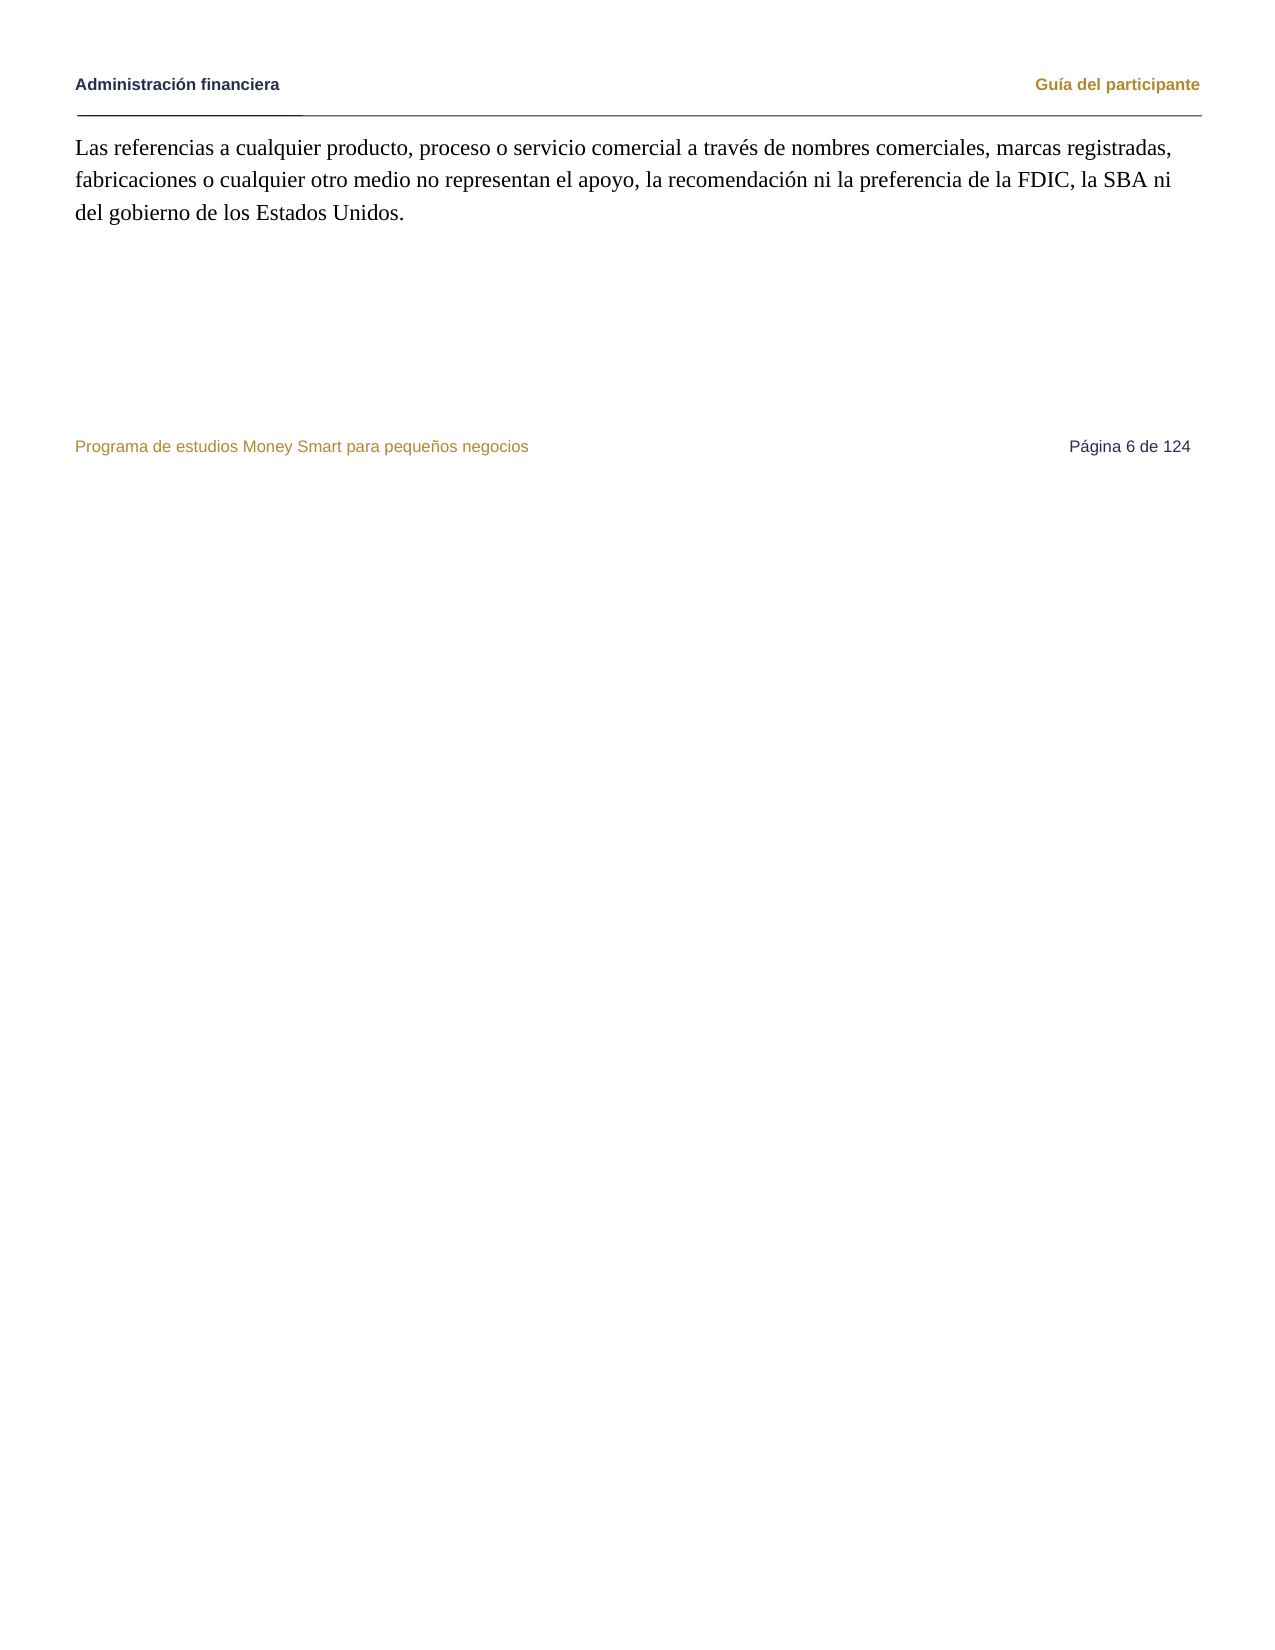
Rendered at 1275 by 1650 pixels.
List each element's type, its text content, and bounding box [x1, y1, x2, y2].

picture [75, 0, 1202, 267]
text Las referencias a cualquier producto, proceso o servicio comercial a través de nombres comerciales, marcas registradas, fabricaciones o cualquier otro medio no representan el apoyo, la recomendación ni la preferencia de la FDIC, la SBA ni del gobierno de los Estados Unidos. [75, 134, 1200, 226]
